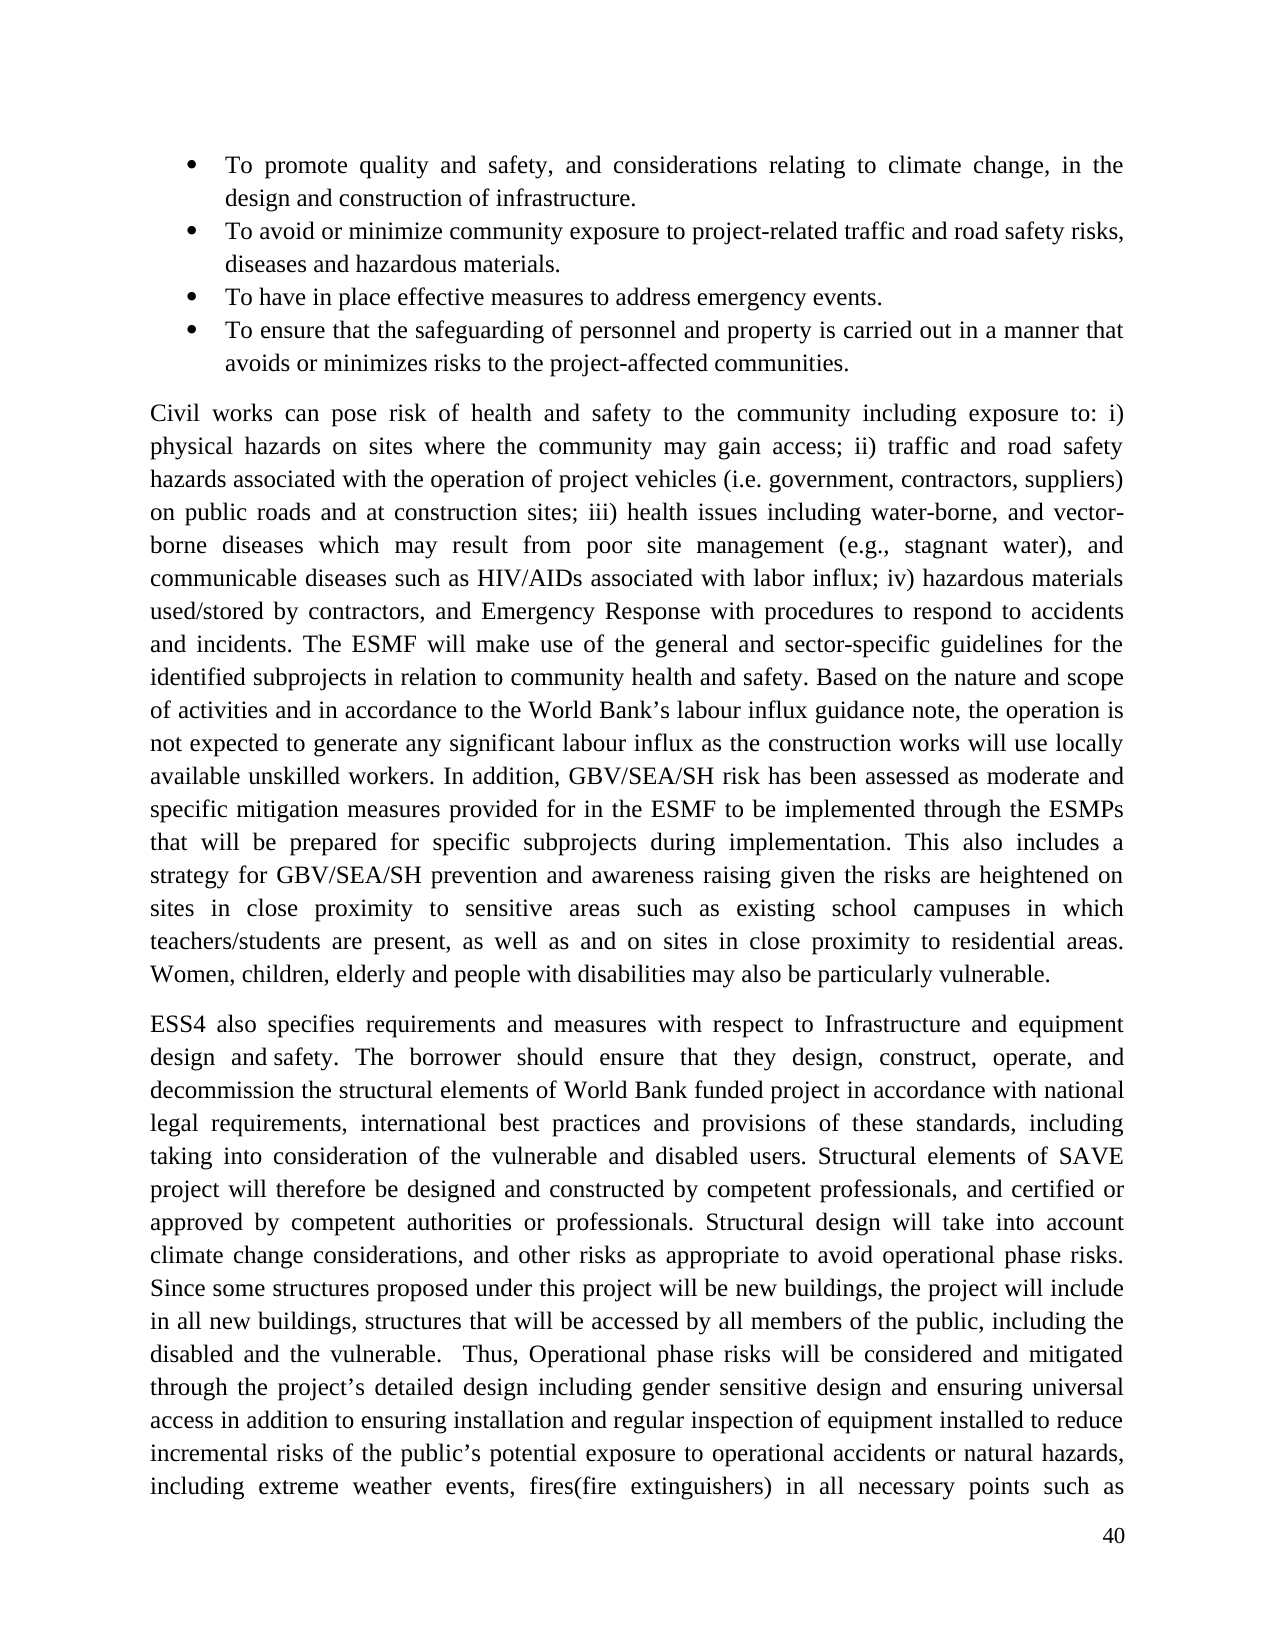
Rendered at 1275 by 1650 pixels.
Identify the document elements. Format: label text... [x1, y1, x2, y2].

list To have in place effective measures to address emergency events. [187, 282, 1125, 311]
list To avoid or minimize community exposure to project-related traffic and road safety risks, diseases and hazardous materials. [187, 216, 1125, 278]
list To ensure that the safeguarding of personnel and property is carried out in a manner that avoids or minimizes risks to the project-affected communities. [187, 315, 1125, 377]
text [150, 1009, 1125, 1500]
list To promote quality and safety, and considerations relating to climate change, in the design and construction of infrastructure. [187, 150, 1125, 212]
text Civil works can pose risk of health and safety to the community including exposure to: i) physical hazards on sites where the community may gain access; ii) traffic and road safety hazards associated with the operation of project vehicles (i.e. government, contractors, suppliers) on public roads and at construction sites; iii) health issues including water-borne, and vector-borne diseases which may result from poor site management (e.g., stagnant water), and communicable diseases such as HIV/AIDs associated with labor influx; iv) hazardous materials used/stored by contractors, and Emergency Response with procedures to respond to accidents and incidents. The ESMF will make use of the general and sector-specific guidelines for the identified subprojects in relation to community health and safety. Based on the nature and scope of activities and in accordance to the World Bank’s labour influx guidance note, the operation is not expected to generate any significant labour influx as the construction works will use locally available unskilled workers. In addition, GBV/SEA/SH risk has been assessed as moderate and specific mitigation measures provided for in the ESMF to be implemented through the ESMPs that will be prepared for specific subprojects during implementation. This also includes a strategy for GBV/SEA/SH prevention and awareness raising given the risks are heightened on sites in close proximity to sensitive areas such as existing school campuses in which teachers/students are present, as well as and on sites in close proximity to residential areas. Women, children, elderly and people with disabilities may also be particularly vulnerable. [150, 398, 1125, 988]
